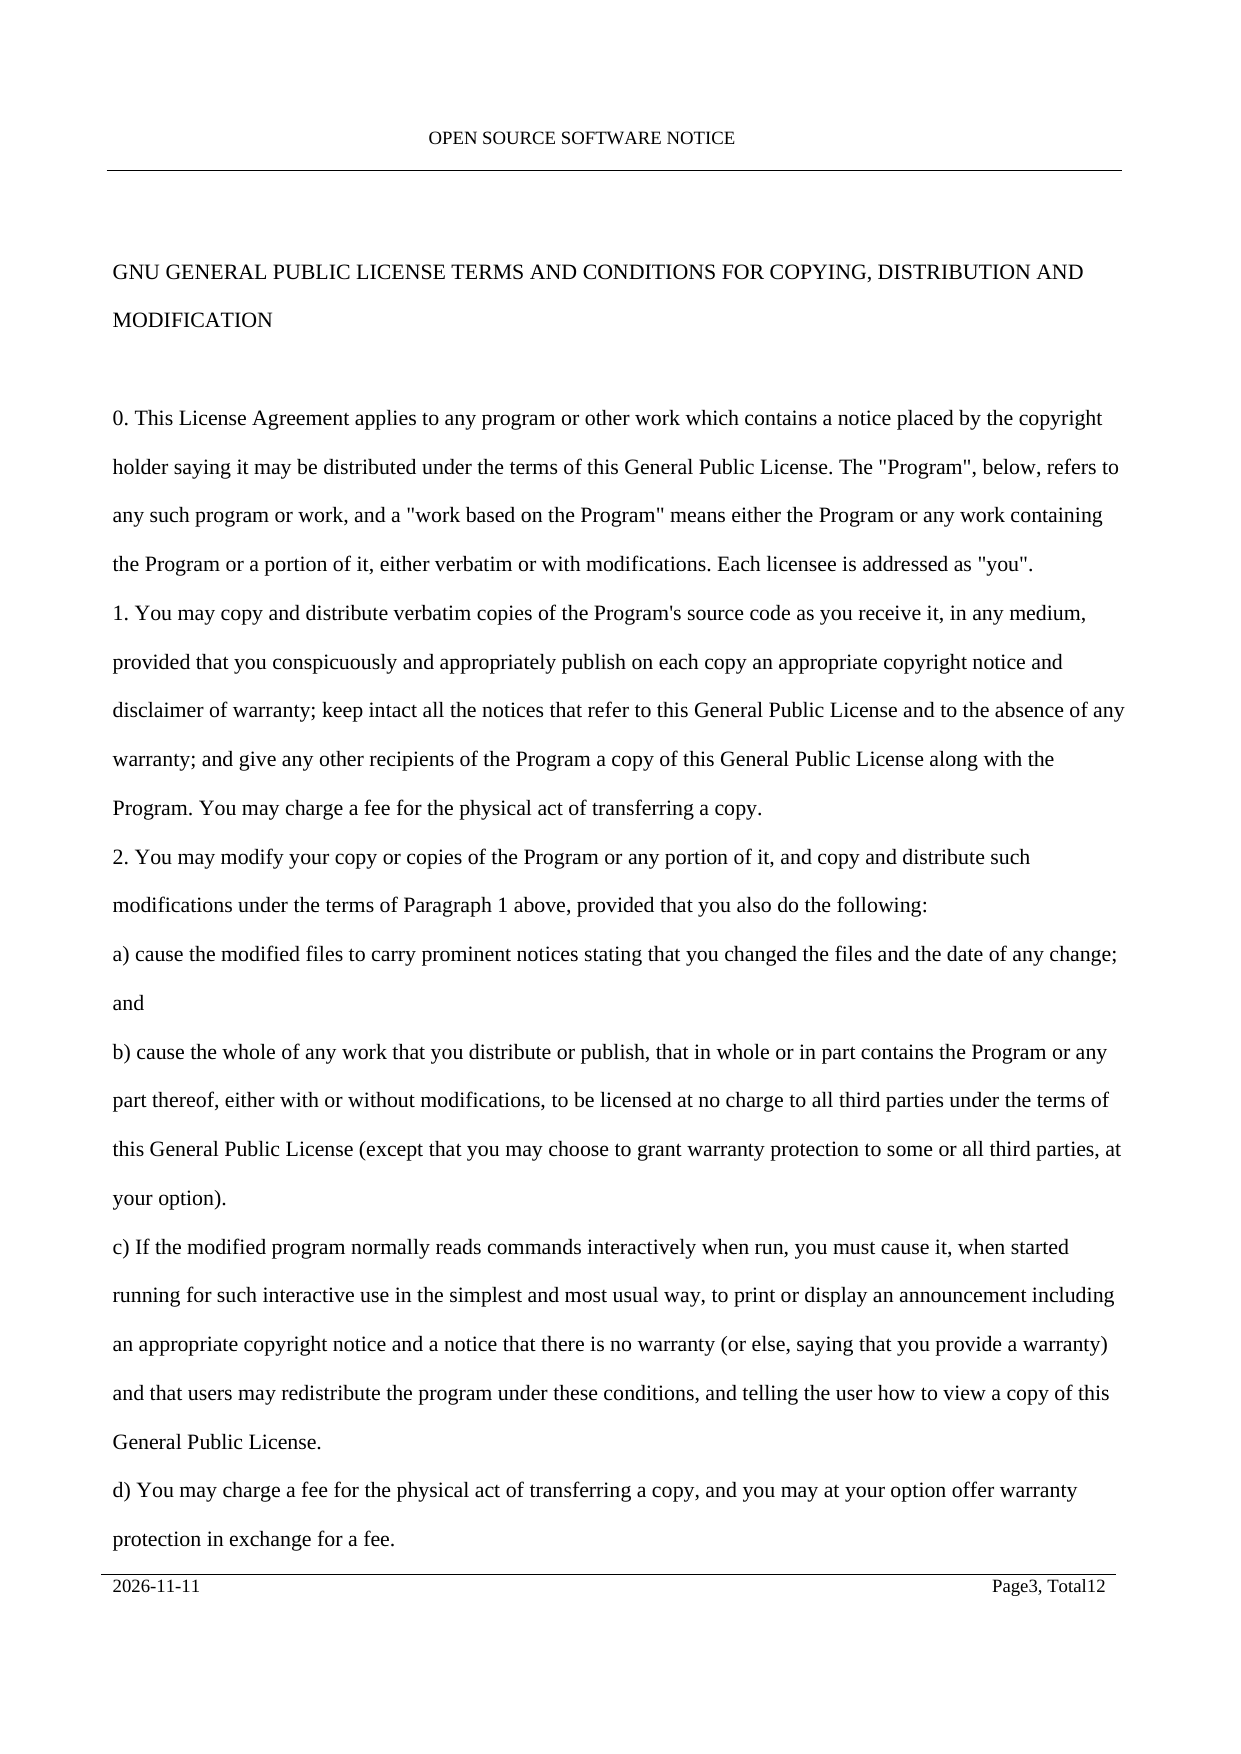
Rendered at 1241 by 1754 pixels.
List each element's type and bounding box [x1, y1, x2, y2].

text [112, 206, 1128, 1555]
